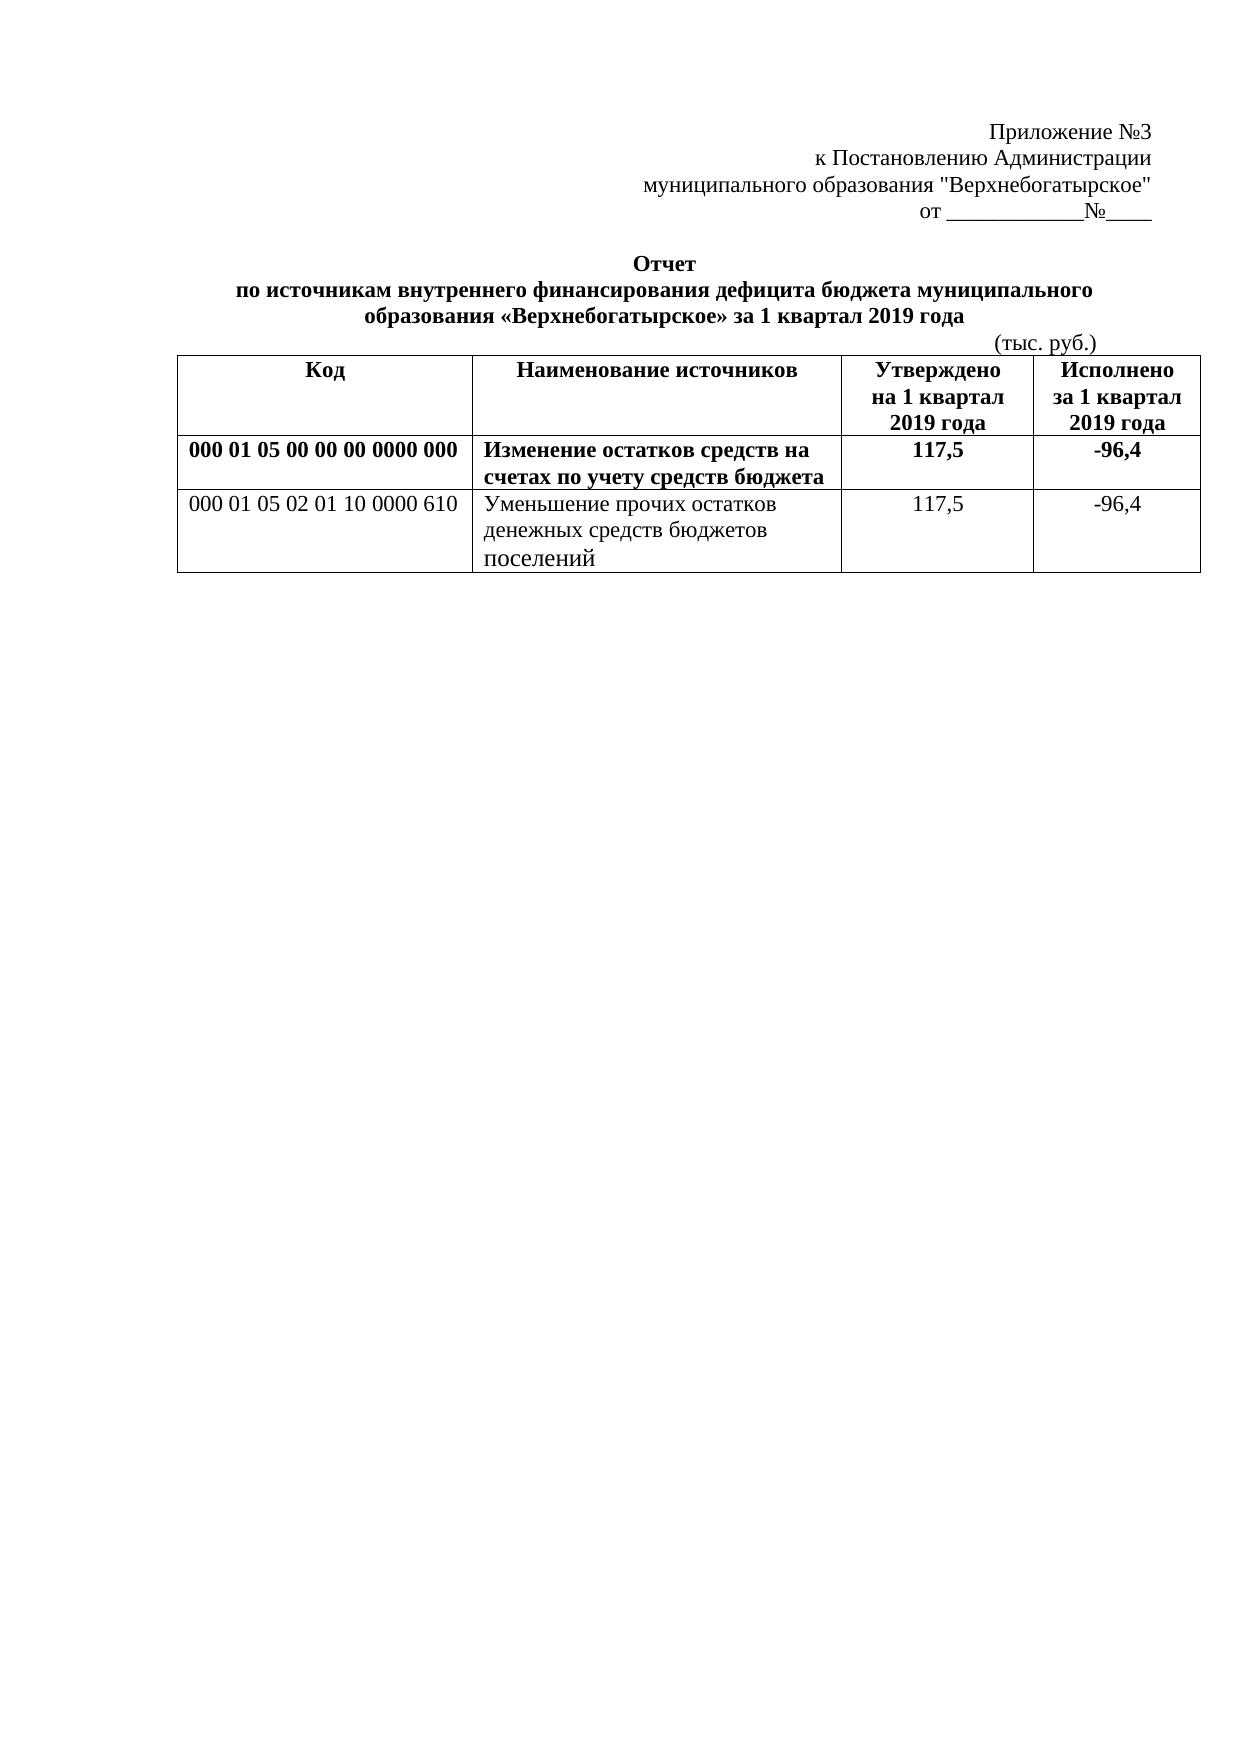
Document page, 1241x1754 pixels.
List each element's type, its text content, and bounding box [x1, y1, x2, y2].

table_cell -96,4 [1034, 490, 1200, 572]
table_cell Изменение остатков средств на счетах по учету средств бюджета [473, 436, 841, 489]
table_cell Уменьшение прочих остатков денежных средств бюджетов поселений [473, 490, 841, 572]
text муниципального образования "Верхнебогатырское" [177, 171, 1152, 197]
table_cell 000 01 05 00 00 00 0000 000 [178, 436, 472, 489]
text по источникам внутреннего финансирования дефицита бюджета муниципального образования «Верхнебогатырское» за 1 квартал 2019 года [177, 276, 1152, 329]
table_cell -96,4 [1034, 436, 1200, 489]
table_header Утверждено на 1 квартал 2019 года [842, 356, 1033, 435]
text (тыс. руб.) [988, 329, 1152, 355]
table_cell 117,5 [842, 436, 1033, 489]
text от ____________№____ [177, 197, 1152, 223]
table_cell 000 01 05 02 01 10 0000 610 [178, 490, 472, 572]
table_header Исполнено за 1 квартал 2019 года [1034, 356, 1200, 435]
text к Постановлению Администрации [177, 144, 1152, 171]
text Приложение №3 [177, 118, 1152, 144]
table_cell 117,5 [842, 490, 1033, 572]
table_header Наименование источников [473, 356, 841, 435]
text Отчет [177, 250, 1152, 276]
table_header Код [178, 356, 472, 435]
